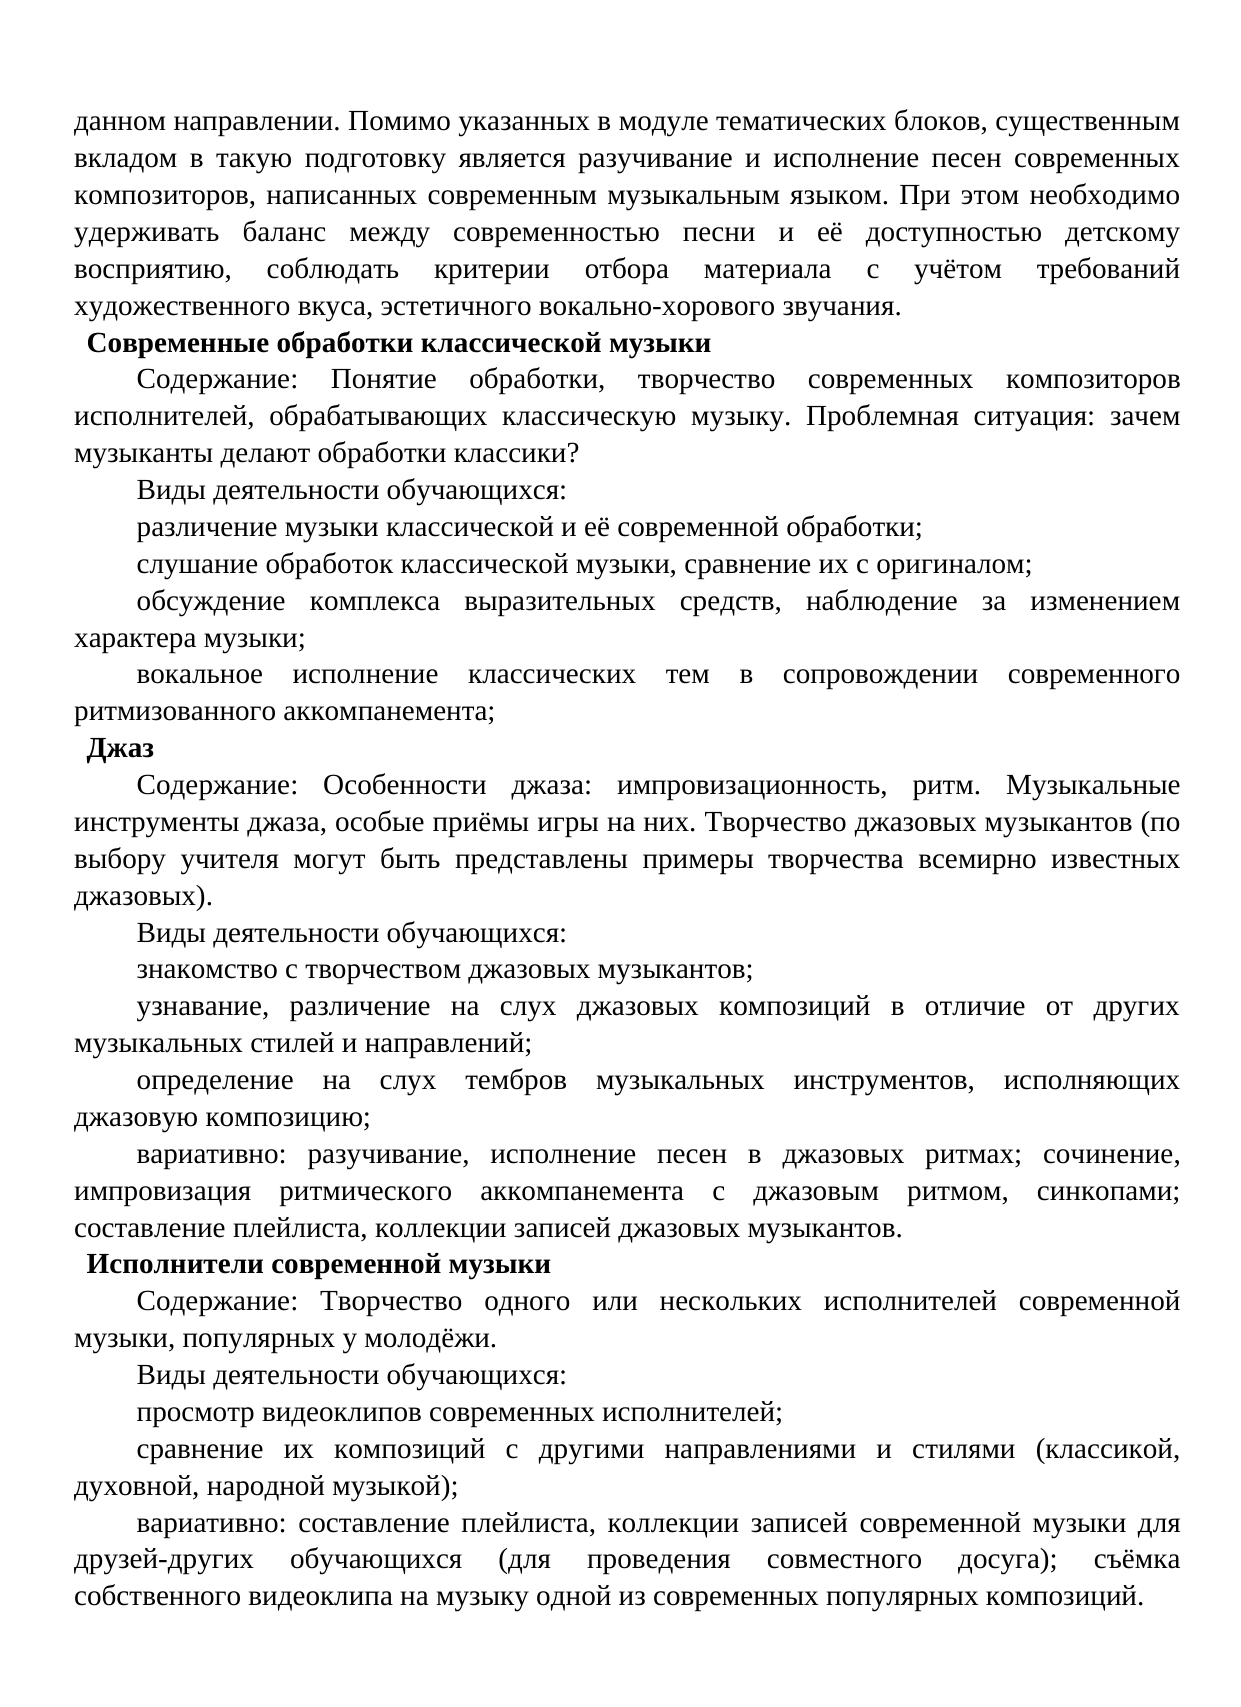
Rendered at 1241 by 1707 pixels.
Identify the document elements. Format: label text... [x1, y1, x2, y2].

text Виды деятельности обучающихся: [74, 1357, 1181, 1391]
text Виды деятельности обучающихся: [74, 472, 1181, 506]
text различение музыки классической и её современной обработки; [74, 509, 1181, 543]
text слушание обработок классической музыки, сравнение их с оригиналом; [74, 546, 1181, 579]
text вариативно: составление плейлиста, коллекции записей современной музыки для друзей-других обучающихся (для проведения совместного досуга); съёмка собственного видеоклипа на музыку одной из современных популярных композиций. [74, 1505, 1181, 1612]
text вариативно: разучивание, исполнение песен в джазовых ритмах; сочинение, импровизация ритмического аккомпанемента с джазовым ритмом, синкопами; составление плейлиста, коллекции записей джазовых музыкантов. [74, 1136, 1181, 1243]
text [74, 103, 1181, 321]
text знакомство с творчеством джазовых музыкантов; [74, 952, 1181, 985]
text Современные обработки классической музыки [86, 325, 1181, 358]
text Содержание: Понятие обработки, творчество современных композиторов исполнителей, обрабатывающих классическую музыку. Проблемная ситуация: зачем музыканты делают обработки классики? [74, 362, 1181, 469]
text Виды деятельности обучающихся: [74, 915, 1181, 948]
text обсуждение комплекса выразительных средств, наблюдение за изменением характера музыки; [74, 583, 1181, 653]
text Джаз [86, 730, 1181, 764]
text просмотр видеоклипов современных исполнителей; [74, 1394, 1181, 1428]
text Исполнители современной музыки [86, 1247, 1181, 1280]
text Содержание: Особенности джаза: импровизационность, ритм. Музыкальные инструменты джаза, особые приёмы игры на них. Творчество джазовых музыкантов (по выбору учителя могут быть представлены примеры творчества всемирно известных джазовых). [74, 767, 1181, 911]
text узнавание, различение на слух джазовых композиций в отличие от других музыкальных стилей и направлений; [74, 988, 1181, 1059]
text Содержание: Творчество одного или нескольких исполнителей современной музыки, популярных у молодёжи. [74, 1283, 1181, 1354]
text определение на слух тембров музыкальных инструментов, исполняющих джазовую композицию; [74, 1062, 1181, 1133]
text вокальное исполнение классических тем в сопровождении современного ритмизованного аккомпанемента; [74, 657, 1181, 727]
text сравнение их композиций с другими направлениями и стилями (классикой, духовной, народной музыкой); [74, 1431, 1181, 1501]
